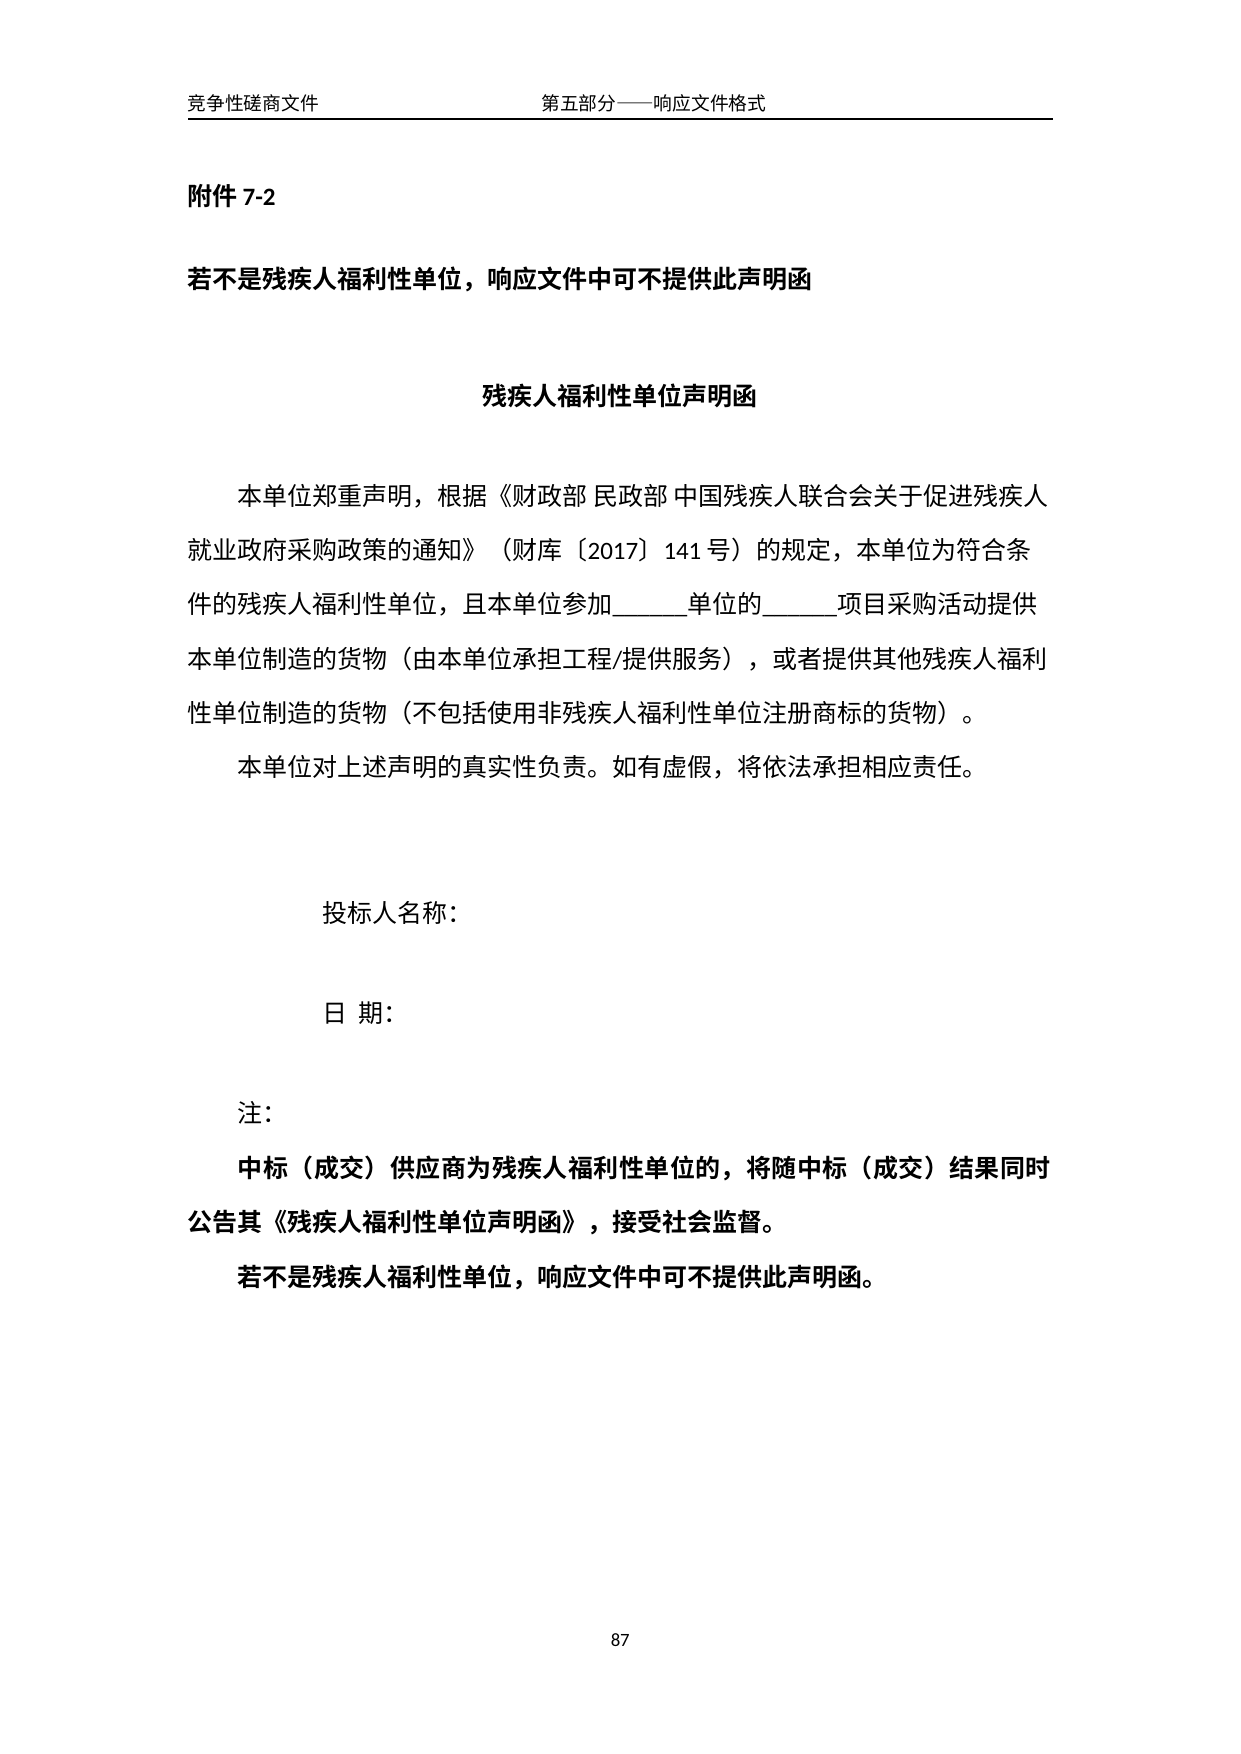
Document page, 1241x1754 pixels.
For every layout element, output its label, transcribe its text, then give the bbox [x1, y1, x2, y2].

text 中标（成交）供应商为残疾人福利性单位的，将随中标（成交）结果同时公告其《残疾人福利性单位声明函》，接受社会监督。 [187, 1148, 1053, 1239]
text 本单位对上述声明的真实性负责。如有虚假，将依法承担相应责任。 [187, 748, 1053, 784]
text 附件7-2 [187, 162, 1053, 227]
text 投标人名称： [187, 894, 1053, 930]
text 本单位郑重声明，根据《财政部 民政部 中国残疾人联合会关于促进残疾人就业政府采购政策的通知》（财库〔2017〕141号）的规定，本单位为符合条件的残疾人福利性单位，且本单位参加______单位的______项目采购活动提供本单位制造的货物（由本单位承担工程/提供服务），或者提供其他残疾人福利性单位制造的货物（不包括使用非残疾人福利性单位注册商标的货物）。 [187, 476, 1053, 730]
text 残疾人福利性单位声明函 [187, 376, 1053, 412]
text 若不是残疾人福利性单位，响应文件中可不提供此声明函。 [187, 1257, 1053, 1293]
text 若不是残疾人福利性单位，响应文件中可不提供此声明函 [187, 245, 1053, 310]
text 注： [187, 1094, 1053, 1130]
text 日 期： [187, 994, 1053, 1030]
